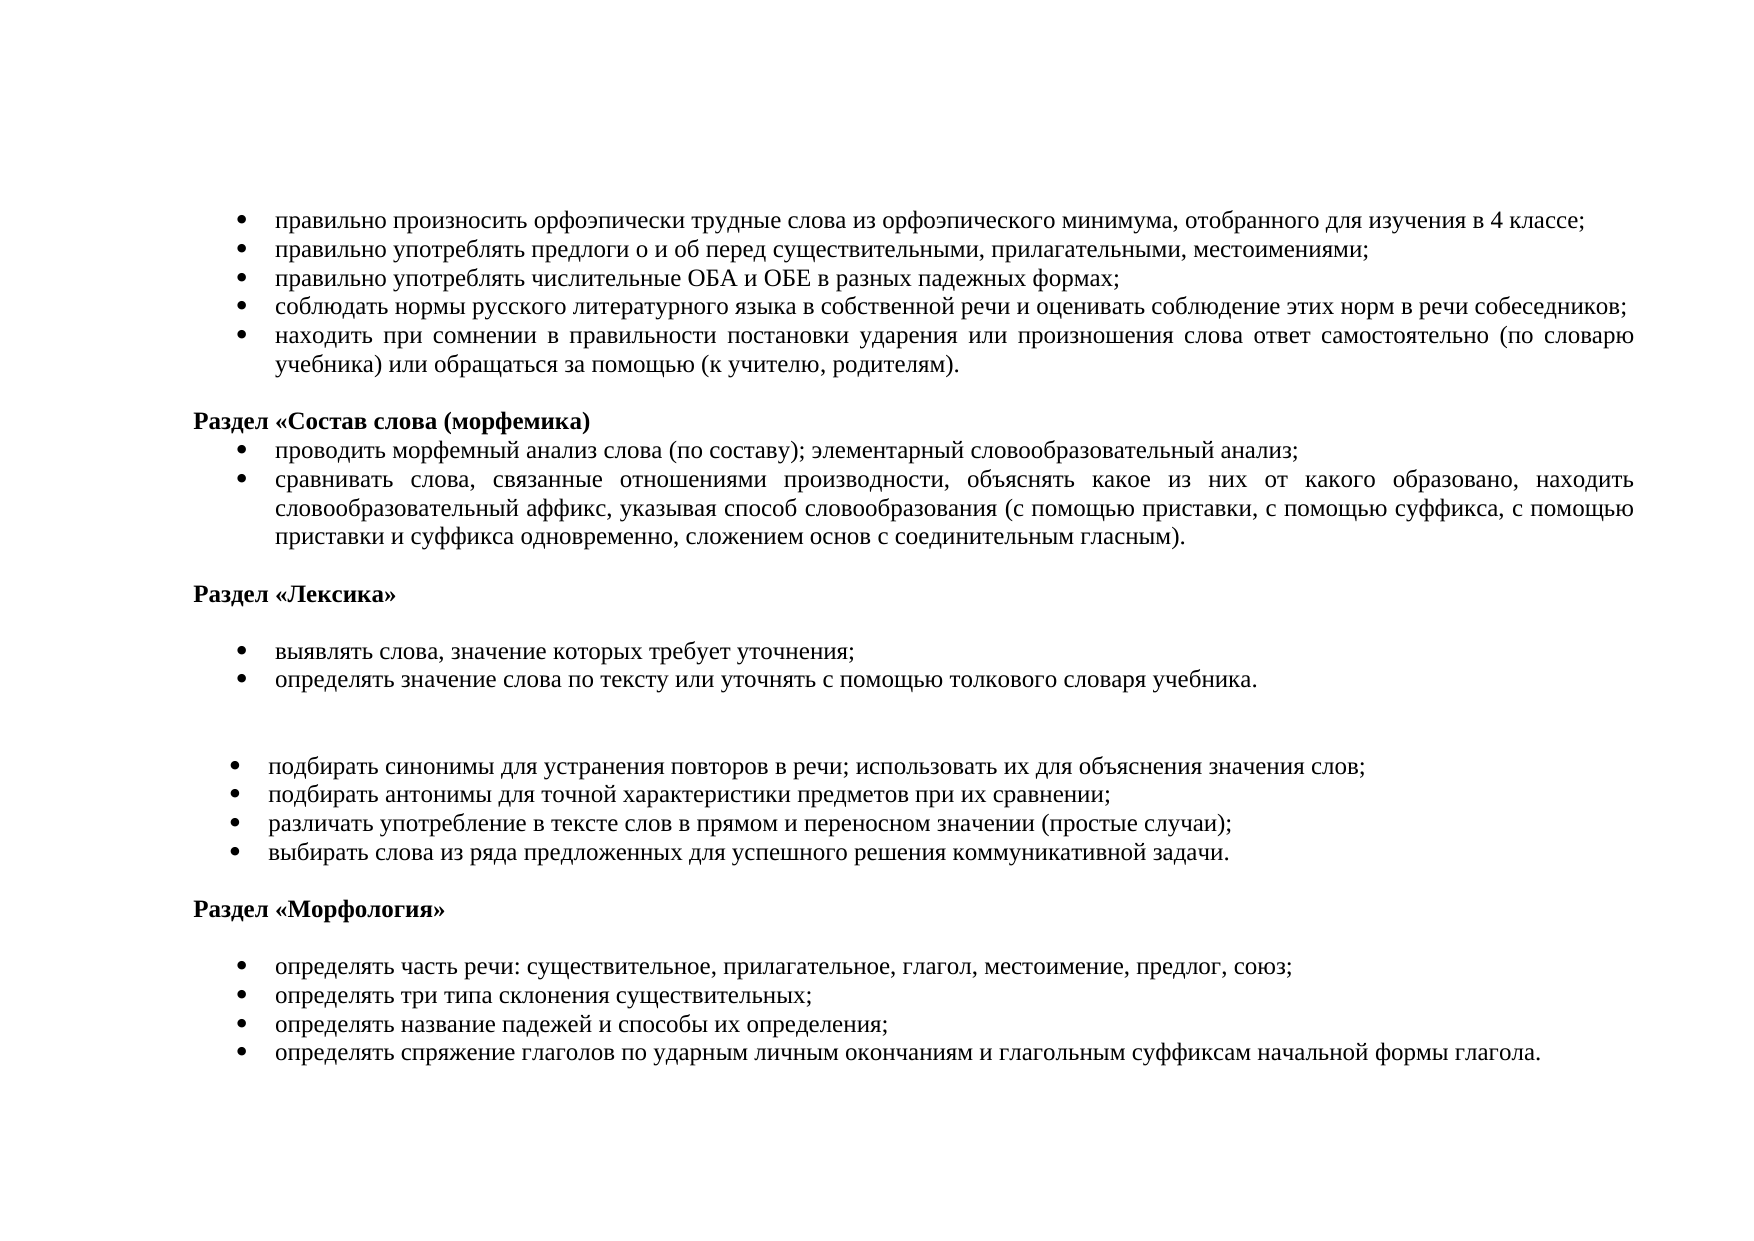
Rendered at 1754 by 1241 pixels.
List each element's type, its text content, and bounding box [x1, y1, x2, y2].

list различать употребление в тексте слов в прямом и переносном значении (простые случаи); [231, 808, 1636, 837]
list подбирать антонимы для точной характеристики предметов при их сравнении; [231, 779, 1636, 808]
list правильно произносить орфоэпически трудные слова из орфоэпического минимума, отобранного для изучения в 4 классе; [237, 205, 1636, 234]
list соблюдать нормы русского литературного языка в собственной речи и оценивать соблюдение этих норм в речи собеседников; [237, 291, 1636, 320]
list выявлять слова, значение которых требует уточнения; [237, 636, 1636, 664]
list определять часть речи: существительное, прилагательное, глагол, местоимение, предлог, союз; [237, 951, 1636, 980]
text Раздел «Лексика» [193, 579, 1636, 608]
list определять значение слова по тексту или уточнять с помощью толкового словаря учебника. [237, 664, 1636, 693]
list определять название падежей и способы их определения; [237, 1009, 1636, 1037]
list правильно употреблять предлоги о и об перед существительными, прилагательными, местоимениями; [237, 234, 1636, 263]
list проводить морфемный анализ слова (по составу); элементарный словообразовательный анализ; [237, 435, 1636, 464]
list определять три типа склонения существительных; [237, 980, 1636, 1009]
text Раздел «Состав слова (морфемика) [193, 406, 1636, 435]
list правильно употреблять числительные ОБА и ОБЕ в разных падежных формах; [237, 263, 1636, 291]
list сравнивать слова, связанные отношениями производности, объяснять какое из них от какого образовано, находить словообразовательный аффикс, указывая способ словообразования (с помощью приставки, с помощью суффикса, с помощью приставки и суффикса одновременно, сложением основ с соединительным гласным). [237, 464, 1636, 550]
list находить при сомнении в правильности постановки ударения или произношения слова ответ самостоятельно (по словарю учебника) или обращаться за помощью (к учителю, родителям). [237, 320, 1636, 378]
text Раздел «Морфология» [193, 894, 1636, 923]
list определять спряжение глаголов по ударным личным окончаниям и глагольным суффиксам начальной формы глагола. [237, 1037, 1636, 1066]
list выбирать слова из ряда предложенных для успешного решения коммуникативной задачи. [231, 837, 1636, 866]
list подбирать синонимы для устранения повторов в речи; использовать их для объяснения значения слов; [231, 751, 1636, 779]
